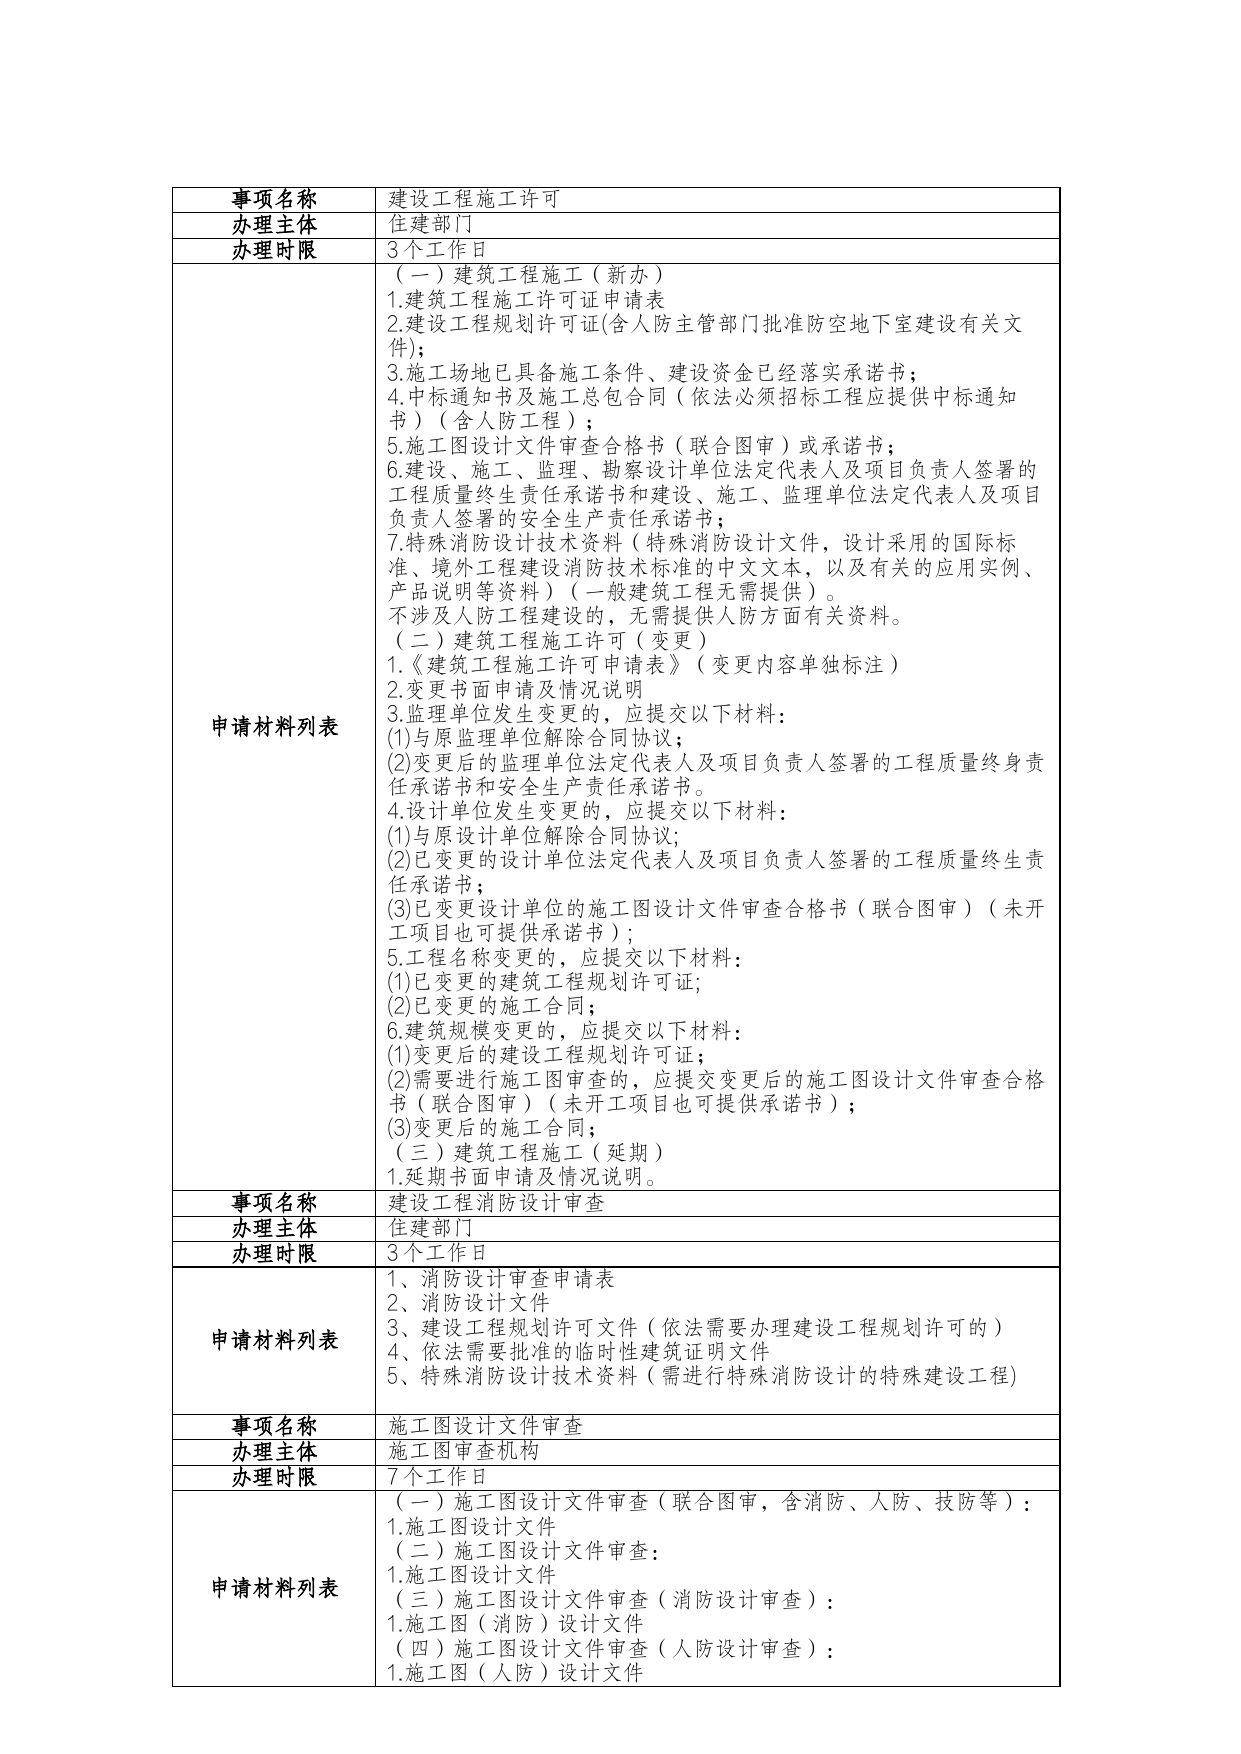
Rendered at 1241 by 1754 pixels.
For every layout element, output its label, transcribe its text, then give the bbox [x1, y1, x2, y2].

table_cell 申请材料列表 [173, 1491, 375, 1686]
table_header 建设工程施工许可 [376, 188, 1059, 212]
table_cell 办理主体 [173, 213, 375, 237]
table_cell 办理时限 [173, 1242, 375, 1266]
table_cell 办理主体 [173, 1440, 375, 1464]
table_cell 施工图设计文件审查 [376, 1415, 1059, 1439]
table_cell （一）建筑工程施工（新办） 1.建筑工程施工许可证申请表 2.建设工程规划许可证(含人防主管部门批准防空地下室建设有关文件)； 3.施工场地已具备施工条件、建设资金已经落实承诺书； 4.中标通知书及施工总包合同（依法必须招标工程应提供中标通知书）（含人防工程）； 5.施工图设计文件审查合格书（联合图审）或承诺书； 6.建设、施工、监理、勘察设计单位法定代表人及项目负责人签署的工程质量终生责任承诺书和建设、施工、监理单位法定代表人及项目负责人签署的安全生产责任承诺书； 7.特殊消防设计技术资料（特殊消防设计文件，设计采用的国际标准、境外工程建设消防技术标准的中文文本，以及有关的应用实例、产品说明等资料）（一般建筑工程无需提供）。 不涉及人防工程建设的，无需提供人防方面有关资料。 （二）建筑工程施工许可（变更） 1.《建筑工程施工许可申请表》（变更内容单独标注） 2.变更书面申请及情况说明 3.监理单位发生变更的，应提交以下材料： (1)与原监理单位解除合同协议； (2)变更后的监理单位法定代表人及项目负责人签署的工程质量终身责任承诺书和安全生产责任承诺书。 4.设计单位发生变更的，应提交以下材料： (1)与原设计单位解除合同协议; (2)已变更的设计单位法定代表人及项目负责人签署的工程质量终生责任承诺书； (3)已变更设计单位的施工图设计文件审查合格书（联合图审）（未开工项目也可提供承诺书）; 5.工程名称变更的，应提交以下材料： (1)已变更的建筑工程规划许可证; (2)已变更的施工合同； 6.建筑规模变更的，应提交以下材料： (1)变更后的建设工程规划许可证； (2)需要进行施工图审查的，应提交变更后的施工图设计文件审查合格书（联合图审）（未开工项目也可提供承诺书）； (3)变更后的施工合同； （三）建筑工程施工（延期） 1.延期书面申请及情况说明。 [376, 264, 1059, 1190]
table_cell 3个工作日 [376, 239, 1059, 263]
table_cell 7个工作日 [376, 1466, 1059, 1490]
table_cell 3个工作日 [376, 1242, 1059, 1266]
table_header 事项名称 [173, 188, 375, 212]
table_cell 住建部门 [376, 213, 1059, 237]
table_cell 建设工程消防设计审查 [376, 1191, 1059, 1216]
table_cell 1、消防设计审查申请表 2、消防设计文件 3、建设工程规划许可文件（依法需要办理建设工程规划许可的） 4、依法需要批准的临时性建筑证明文件 5、特殊消防设计技术资料（需进行特殊消防设计的特殊建设工程) [376, 1268, 1059, 1414]
table_cell 事项名称 [173, 1191, 375, 1216]
table_cell 事项名称 [173, 1415, 375, 1439]
table_cell 申请材料列表 [173, 264, 375, 1190]
table_cell 申请材料列表 [173, 1268, 375, 1414]
table_cell 办理时限 [173, 1466, 375, 1490]
table_cell （一）施工图设计文件审查（联合图审，含消防、人防、技防等）： 1.施工图设计文件 （二）施工图设计文件审查： 1.施工图设计文件 （三）施工图设计文件审查（消防设计审查）： 1.施工图（消防）设计文件 （四）施工图设计文件审查（人防设计审查）： 1.施工图（人防）设计文件 [376, 1491, 1059, 1686]
table_cell 住建部门 [376, 1217, 1059, 1241]
table_cell 施工图审查机构 [376, 1440, 1059, 1464]
table_cell 办理时限 [173, 239, 375, 263]
table_cell 办理主体 [173, 1217, 375, 1241]
